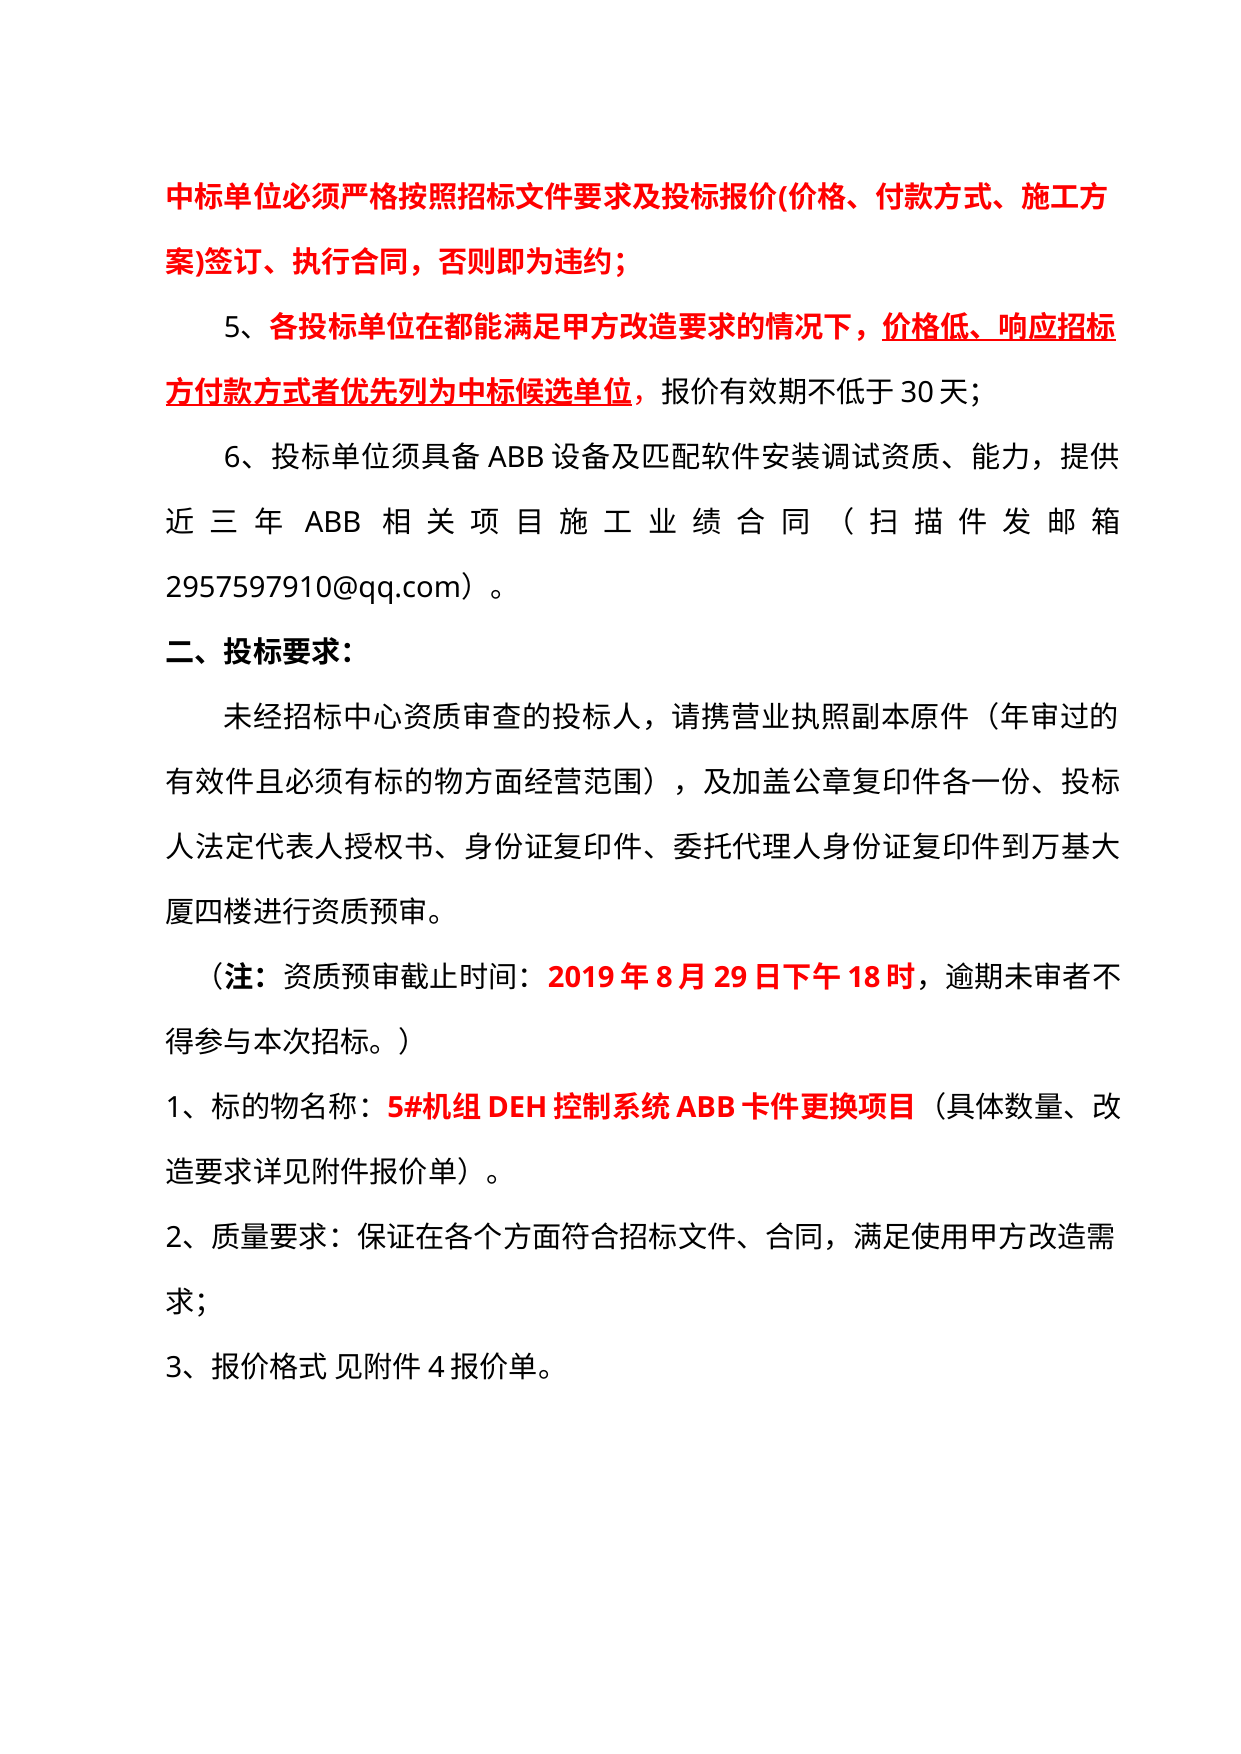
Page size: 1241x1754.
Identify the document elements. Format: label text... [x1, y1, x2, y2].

text 3、报价格式 见附件4报价单。 [165, 1332, 1122, 1397]
text （注：资质预审截止时间：2019年8月29日下午18时，逾期未审者不得参与本次招标。） [165, 942, 1122, 1072]
text 1、标的物名称：5#机组DEH控制系统ABB卡件更换项目（具体数量、改造要求详见附件报价单）。 [165, 1072, 1122, 1202]
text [165, 162, 1122, 292]
text 二、投标要求： [165, 617, 1122, 682]
text 5、各投标单位在都能满足甲方改造要求的情况下，价格低、响应招标方付款方式者优先列为中标候选单位，报价有效期不低于30天； [165, 292, 1122, 422]
text 6、投标单位须具备ABB设备及匹配软件安装调试资质、能力，提供近三年ABB相关项目施工业绩合同（扫描件发邮箱2957597910@qq.com）。 [165, 422, 1122, 617]
text 未经招标中心资质审查的投标人，请携营业执照副本原件（年审过的有效件且必须有标的物方面经营范围），及加盖公章复印件各一份、投标人法定代表人授权书、身份证复印件、委托代理人身份证复印件到万基大厦四楼进行资质预审。 [165, 682, 1122, 942]
text 2、质量要求：保证在各个方面符合招标文件、合同，满足使用甲方改造需求； [165, 1202, 1122, 1332]
